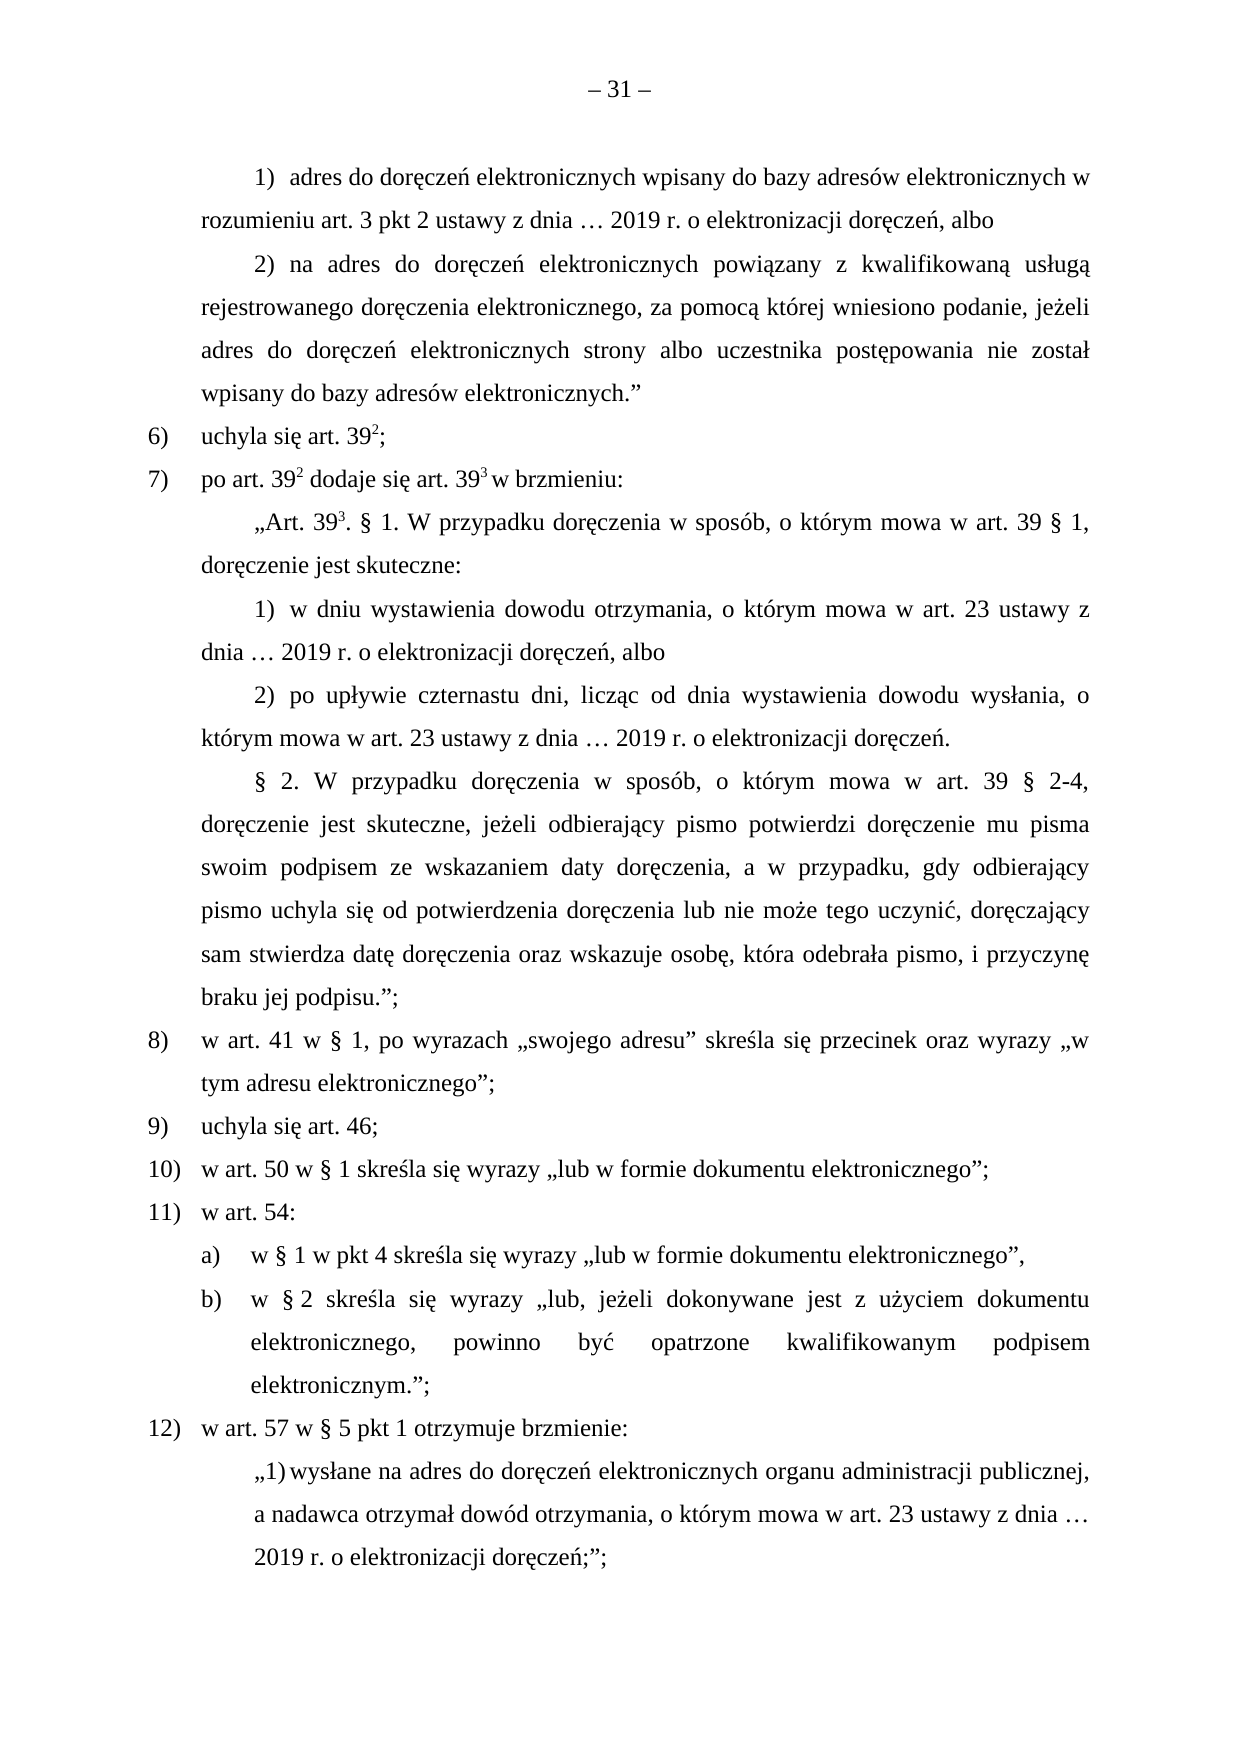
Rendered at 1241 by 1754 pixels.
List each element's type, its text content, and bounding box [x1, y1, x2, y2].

text 10) w art. 50 w § 1 skreśla się wyrazy „lub w formie dokumentu elektronicznego”; [148, 1154, 1091, 1183]
text „Art. 393. § 1. W przypadku doręczenia w sposób, o którym mowa w art. 39 § 1, doręczenie jest skuteczne: [201, 507, 1091, 579]
text a) w § 1 w pkt 4 skreśla się wyrazy „lub w formie dokumentu elektronicznego”, [201, 1241, 1091, 1269]
text 7) po art. 392 dodaje się art. 393 w brzmieniu: [148, 464, 1091, 493]
text 1) w dniu wystawienia dowodu otrzymania, o którym mowa w art. 23 ustawy z dnia … 2019 r. o elektronizacji doręczeń, albo [201, 594, 1091, 666]
text 8) w art. 41 w § 1, po wyrazach „swojego adresu” skreśla się przecinek oraz wyrazy „w tym adresu elektronicznego”; [148, 1025, 1091, 1097]
text 2) po upływie czternastu dni, licząc od dnia wystawienia dowodu wysłania, o którym mowa w art. 23 ustawy z dnia … 2019 r. o elektronizacji doręczeń. [201, 680, 1091, 752]
text § 2. W przypadku doręczenia w sposób, o którym mowa w art. 39 § 2-4, doręczenie jest skuteczne, jeżeli odbierający pismo potwierdzi doręczenie mu pisma swoim podpisem ze wskazaniem daty doręczenia, a w przypadku, gdy odbierający pismo uchyla się od potwierdzenia doręczenia lub nie może tego uczynić, doręczający sam stwierdza datę doręczenia oraz wskazuje osobę, która odebrała pismo, i przyczynę braku jej podpisu.”; [201, 766, 1091, 1011]
text „1) wysłane na adres do doręczeń elektronicznych organu administracji publicznej, a nadawca otrzymał dowód otrzymania, o którym mowa w art. 23 ustawy z dnia … 2019 r. o elektronizacji doręczeń;”; [254, 1456, 1091, 1571]
text 11) w art. 54: [148, 1197, 1091, 1226]
text 12) w art. 57 w § 5 pkt 1 otrzymuje brzmienie: [148, 1413, 1091, 1442]
text 6) uchyla się art. 392; [148, 421, 1091, 450]
text 9) uchyla się art. 46; [148, 1111, 1091, 1140]
text 1) adres do doręczeń elektronicznych wpisany do bazy adresów elektronicznych w rozumieniu art. 3 pkt 2 ustawy z dnia … 2019 r. o elektronizacji doręczeń, albo [201, 162, 1091, 234]
text b) w § 2 skreśla się wyrazy „lub, jeżeli dokonywane jest z użyciem dokumentu elektronicznego, powinno być opatrzone kwalifikowanym podpisem elektronicznym.”; [201, 1284, 1091, 1399]
text 2) na adres do doręczeń elektronicznych powiązany z kwalifikowaną usługą rejestrowanego doręczenia elektronicznego, za pomocą której wniesiono podanie, jeżeli adres do doręczeń elektronicznych strony albo uczestnika postępowania nie został wpisany do bazy adresów elektronicznych.” [201, 249, 1091, 407]
